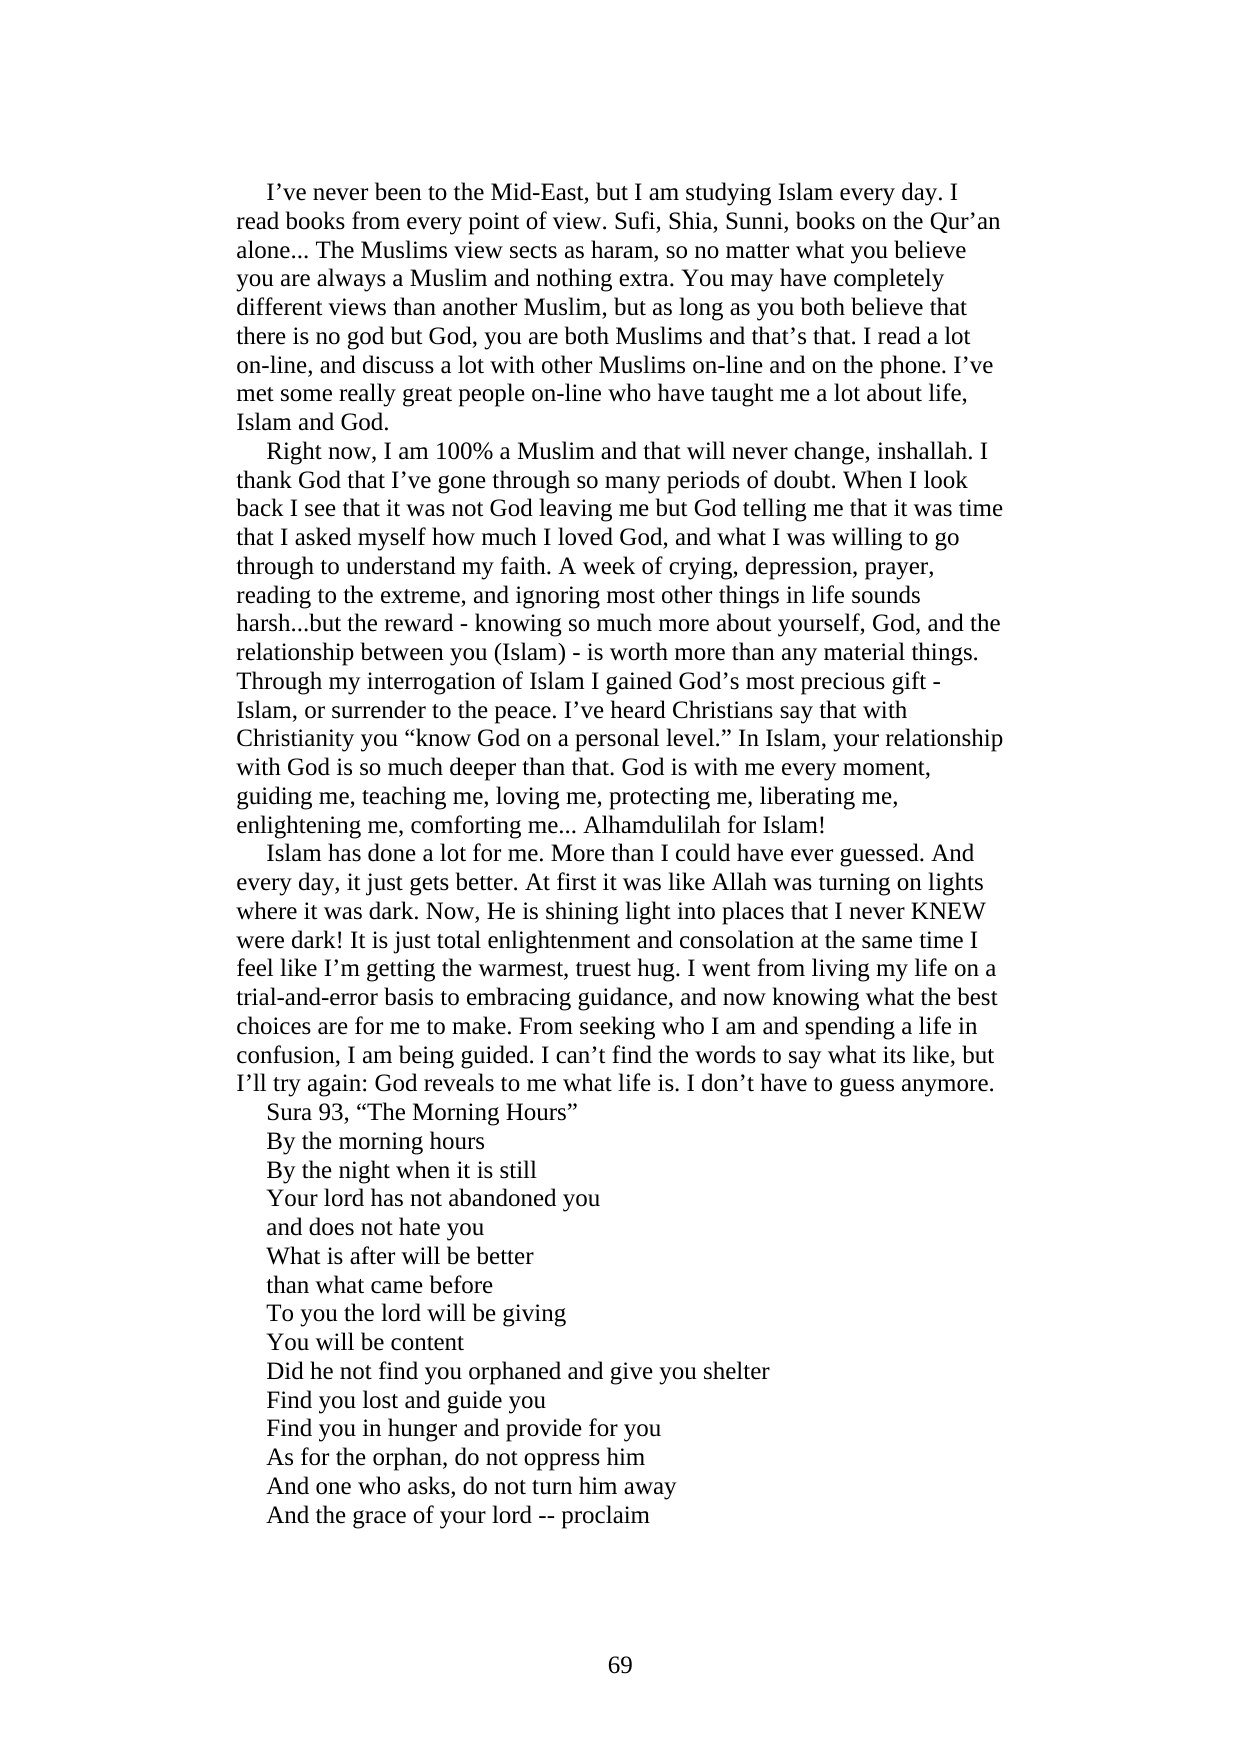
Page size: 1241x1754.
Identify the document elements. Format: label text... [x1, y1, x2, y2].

text I’ve never been to the Mid-East, but I am studying Islam every day. I read books from every point of view. Sufi, Shia, Sunni, books on the Qur’an alone... The Muslims view sects as haram, so no matter what you believe you are always a Muslim and nothing extra. You may have completely different views than another Muslim, but as long as you both believe that there is no god but God, you are both Muslims and that’s that. I read a lot on-line, and discuss a lot with other Muslims on-line and on the phone. I’ve met some really great people on-line who have taught me a lot about life, Islam and God. [236, 177, 1004, 436]
text By the night when it is still [236, 1155, 1004, 1183]
text than what came before [236, 1270, 1004, 1298]
text And the grace of your lord -- proclaim [236, 1500, 1004, 1528]
text By the morning hours [236, 1126, 1004, 1155]
text Find you lost and guide you [236, 1385, 1004, 1413]
text You will be content [236, 1327, 1004, 1356]
text Sura 93, “The Morning Hours” [236, 1097, 1004, 1126]
text And one who asks, do not turn him away [236, 1471, 1004, 1500]
text To you the lord will be giving [236, 1298, 1004, 1327]
text What is after will be better [236, 1241, 1004, 1270]
text Did he not find you orphaned and give you shelter [236, 1356, 1004, 1385]
text Find you in hunger and provide for you [236, 1413, 1004, 1442]
text As for the orphan, do not oppress him [236, 1442, 1004, 1471]
text Right now, I am 100% a Muslim and that will never change, inshallah. I thank God that I’ve gone through so many periods of doubt. When I look back I see that it was not God leaving me but God telling me that it was time that I asked myself how much I loved God, and what I was willing to go through to understand my faith. A week of crying, depression, prayer, reading to the extreme, and ignoring most other things in life sounds harsh...but the reward - knowing so much more about yourself, God, and the relationship between you (Islam) - is worth more than any material things. Through my interrogation of Islam I gained God’s most precious gift - Islam, or surrender to the peace. I’ve heard Christians say that with Christianity you “know God on a personal level.” In Islam, your relationship with God is so much deeper than that. God is with me every moment, guiding me, teaching me, loving me, protecting me, liberating me, enlightening me, comforting me... Alhamdulilah for Islam! [236, 436, 1004, 838]
text and does not hate you [236, 1212, 1004, 1241]
text Your lord has not abandoned you [236, 1183, 1004, 1212]
text Islam has done a lot for me. More than I could have ever guessed. And every day, it just gets better. At first it was like Allah was turning on lights where it was dark. Now, He is shining light into places that I never KNEW were dark! It is just total enlightenment and consolation at the same time I feel like I’m getting the warmest, truest hug. I went from living my life on a trial-and-error basis to embracing guidance, and now knowing what the best choices are for me to make. From seeking who I am and spending a life in confusion, I am being guided. I can’t find the words to say what its like, but I’ll try again: God reveals to me what life is. I don’t have to guess anymore. [236, 838, 1004, 1097]
